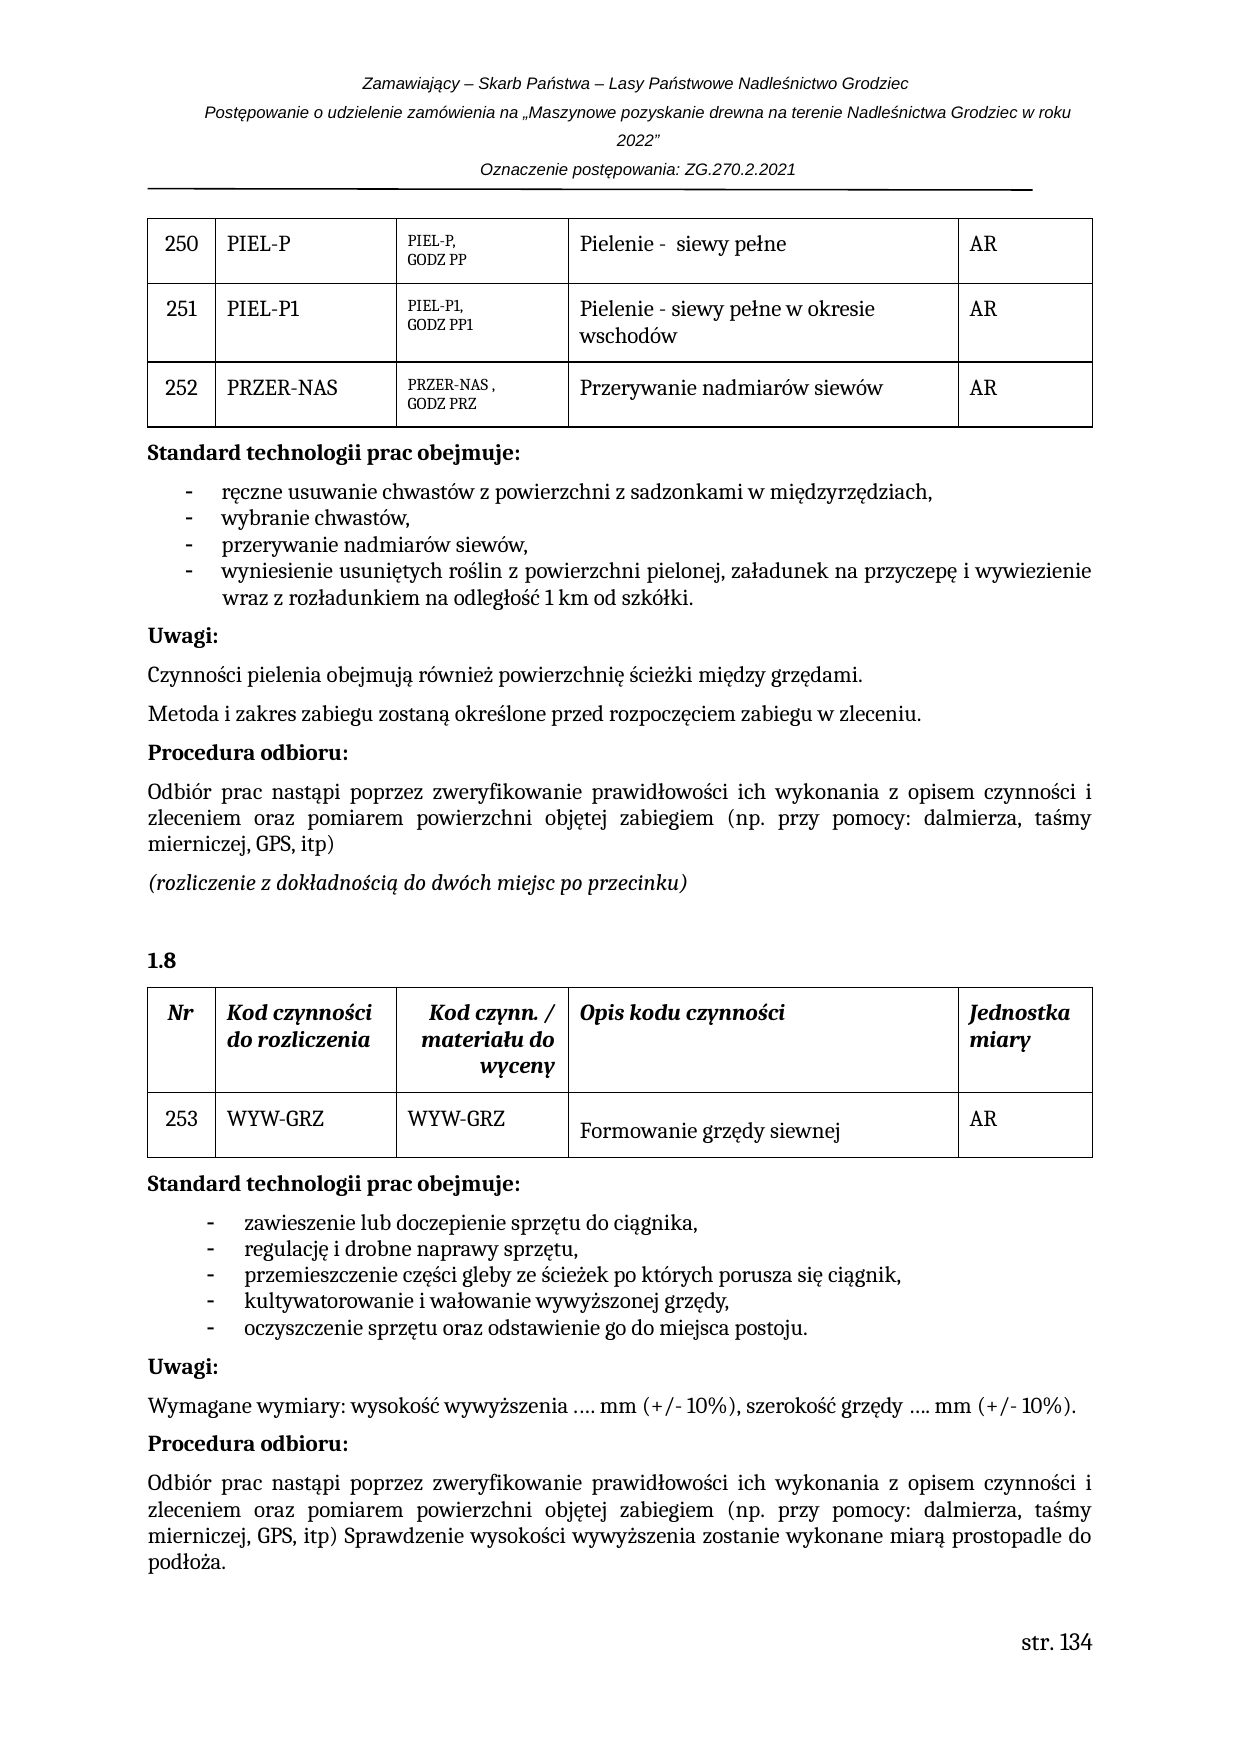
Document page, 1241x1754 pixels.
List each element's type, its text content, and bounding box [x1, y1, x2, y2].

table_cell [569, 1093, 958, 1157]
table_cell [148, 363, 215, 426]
text Odbiór prac nastąpi poprzez zweryfikowanie prawidłowości ich wykonania z opisem czynności i zleceniem oraz pomiarem powierzchni objętej zabiegiem (np. przy pomocy: dalmierza, taśmy mierniczej, GPS, itp) [148, 778, 1093, 858]
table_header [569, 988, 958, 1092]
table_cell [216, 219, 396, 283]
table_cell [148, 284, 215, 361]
text Standard technologii prac obejmuje: [148, 440, 1093, 466]
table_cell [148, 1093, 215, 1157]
text Metoda i zakres zabiegu zostaną określone przed rozpoczęciem zabiegu w zleceniu. [148, 701, 1093, 727]
list oczyszczenie sprzętu oraz odstawienie go do miejsca postoju. [207, 1315, 1093, 1341]
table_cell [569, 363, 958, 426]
list wybranie chwastów, [185, 505, 1093, 532]
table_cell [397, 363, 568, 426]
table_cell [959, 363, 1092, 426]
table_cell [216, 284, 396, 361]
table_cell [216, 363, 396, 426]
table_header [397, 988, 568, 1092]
text Procedura odbioru: [148, 740, 1093, 766]
text Uwagi: [148, 1353, 1093, 1380]
text Wymagane wymiary: wysokość wywyższenia .… mm (+/- 10%), szerokość grzędy …. mm (+/- 10%). [148, 1392, 1093, 1419]
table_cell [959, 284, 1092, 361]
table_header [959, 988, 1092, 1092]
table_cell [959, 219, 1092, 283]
text Procedura odbioru: [148, 1431, 1093, 1458]
text Uwagi: [148, 623, 1093, 649]
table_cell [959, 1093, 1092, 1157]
list przemieszczenie części gleby ze ścieżek po których porusza się ciągnik, [207, 1262, 1093, 1288]
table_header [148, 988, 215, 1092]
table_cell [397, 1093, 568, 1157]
list przerywanie nadmiarów siewów, [185, 532, 1093, 558]
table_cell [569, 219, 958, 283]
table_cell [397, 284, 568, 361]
text Czynności pielenia obejmują również powierzchnię ścieżki między grzędami. [148, 662, 1093, 688]
text 1.8 [148, 948, 1093, 974]
text Odbiór prac nastąpi poprzez zweryfikowanie prawidłowości ich wykonania z opisem czynności i zleceniem oraz pomiarem powierzchni objętej zabiegiem (np. przy pomocy: dalmierza, taśmy mierniczej, GPS, itp) Sprawdzenie wysokości wywyższenia zostanie wykonane miarą prostopadle do podłoża. [148, 1470, 1093, 1576]
text Standard technologii prac obejmuje: [148, 1170, 1093, 1197]
list regulację i drobne naprawy sprzętu, [207, 1236, 1093, 1262]
list wyniesienie usuniętych roślin z powierzchni pielonej, załadunek na przyczepę i wywiezienie wraz z rozładunkiem na odległość 1 km od szkółki. [185, 558, 1093, 611]
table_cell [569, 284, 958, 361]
list ręczne usuwanie chwastów z powierzchni z sadzonkami w międzyrzędziach, [185, 479, 1093, 505]
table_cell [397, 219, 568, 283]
list kultywatorowanie i wałowanie wywyższonej grzędy, [207, 1288, 1093, 1315]
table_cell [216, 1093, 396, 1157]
text (rozliczenie z dokładnością do dwóch miejsc po przecinku) [148, 870, 1093, 896]
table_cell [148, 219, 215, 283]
list zawieszenie lub doczepienie sprzętu do ciągnika, [207, 1209, 1093, 1236]
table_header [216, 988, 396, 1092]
